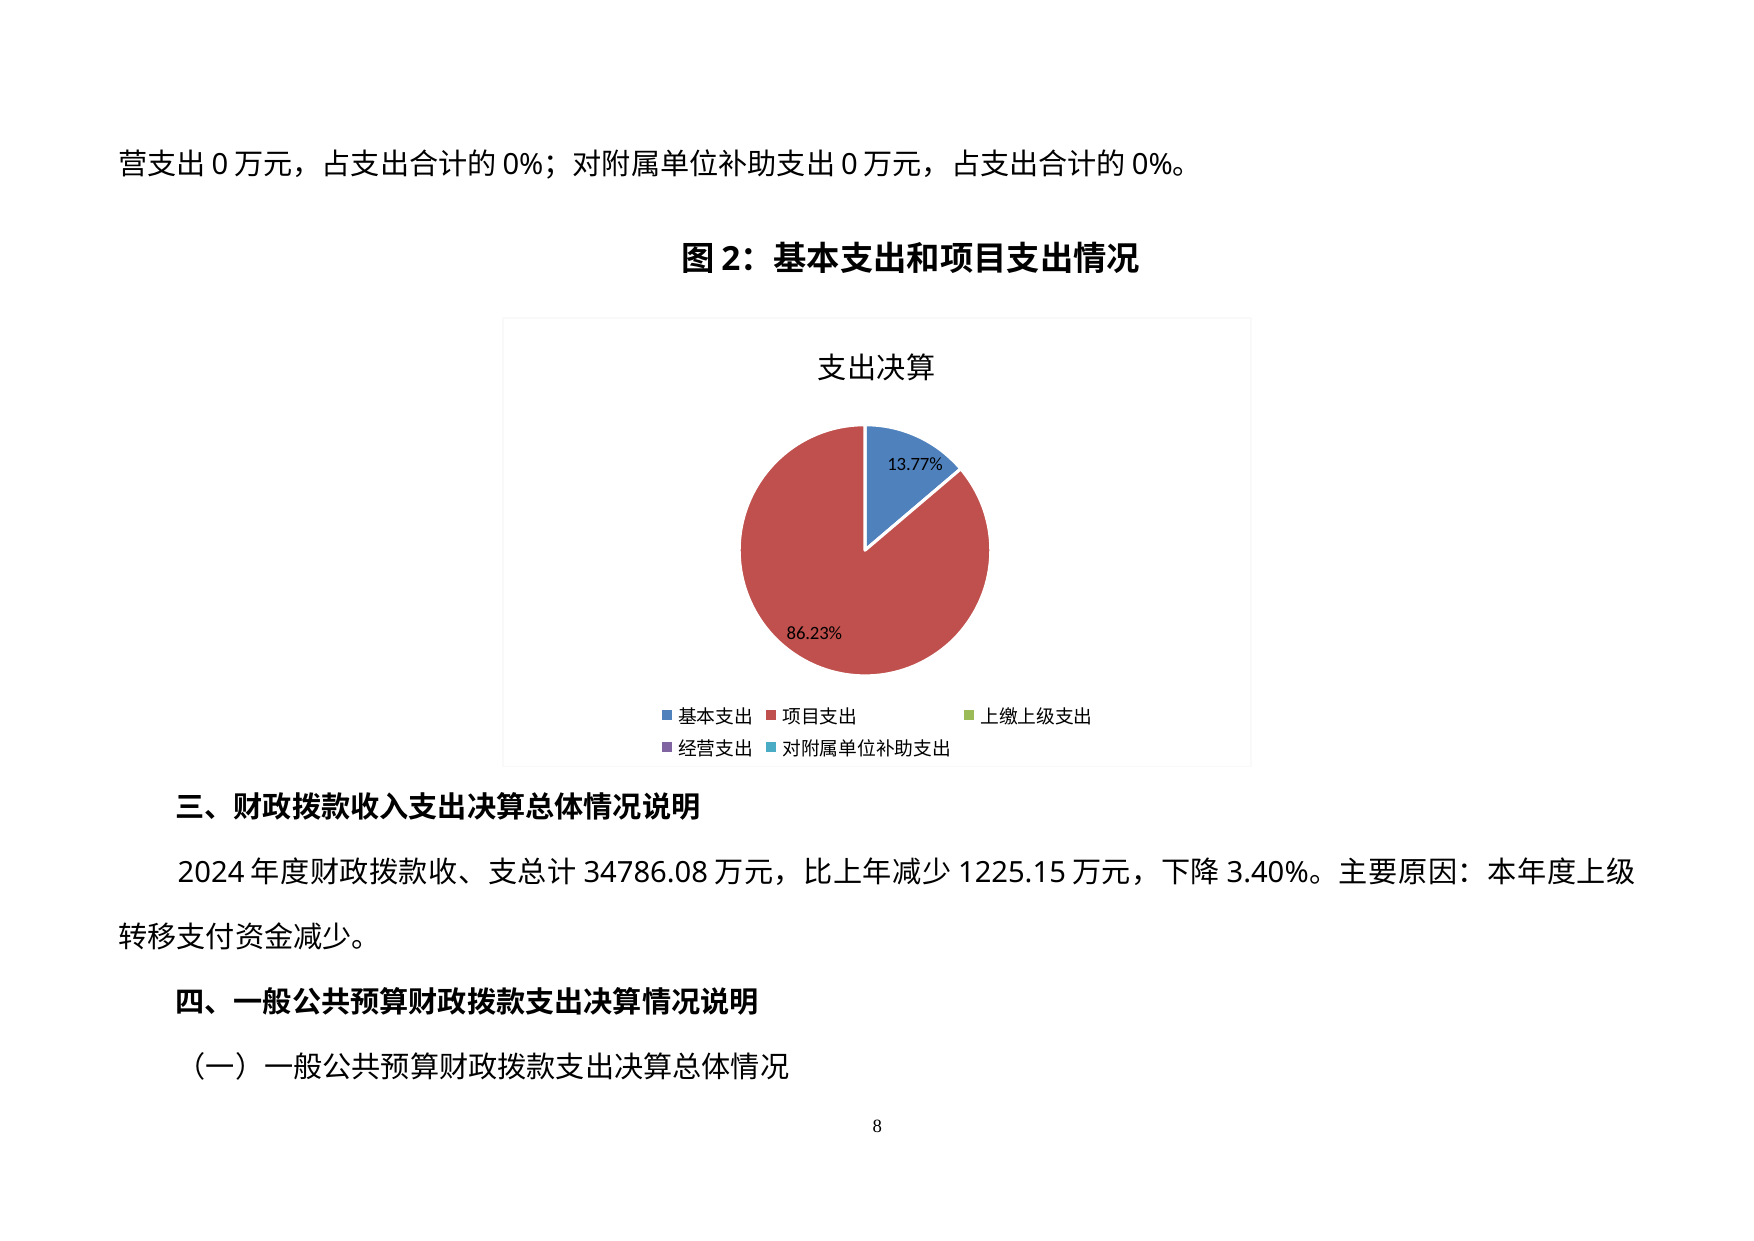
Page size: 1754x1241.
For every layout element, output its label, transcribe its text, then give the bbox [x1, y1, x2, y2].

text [118, 129, 1636, 194]
text （一）一般公共预算财政拨款支出决算总体情况 [118, 1032, 1636, 1097]
text 三、财政拨款收入支出决算总体情况说明 [118, 772, 1636, 837]
text 2024年度财政拨款收、支总计34786.08万元，比上年减少1225.15万元，下降3.40%。主要原因：本年度上级转移支付资金减少。 [118, 837, 1636, 967]
text 四、一般公共预算财政拨款支出决算情况说明 [118, 967, 1636, 1032]
subtitle 图2：基本支出和项目支出情况 [118, 223, 1636, 288]
